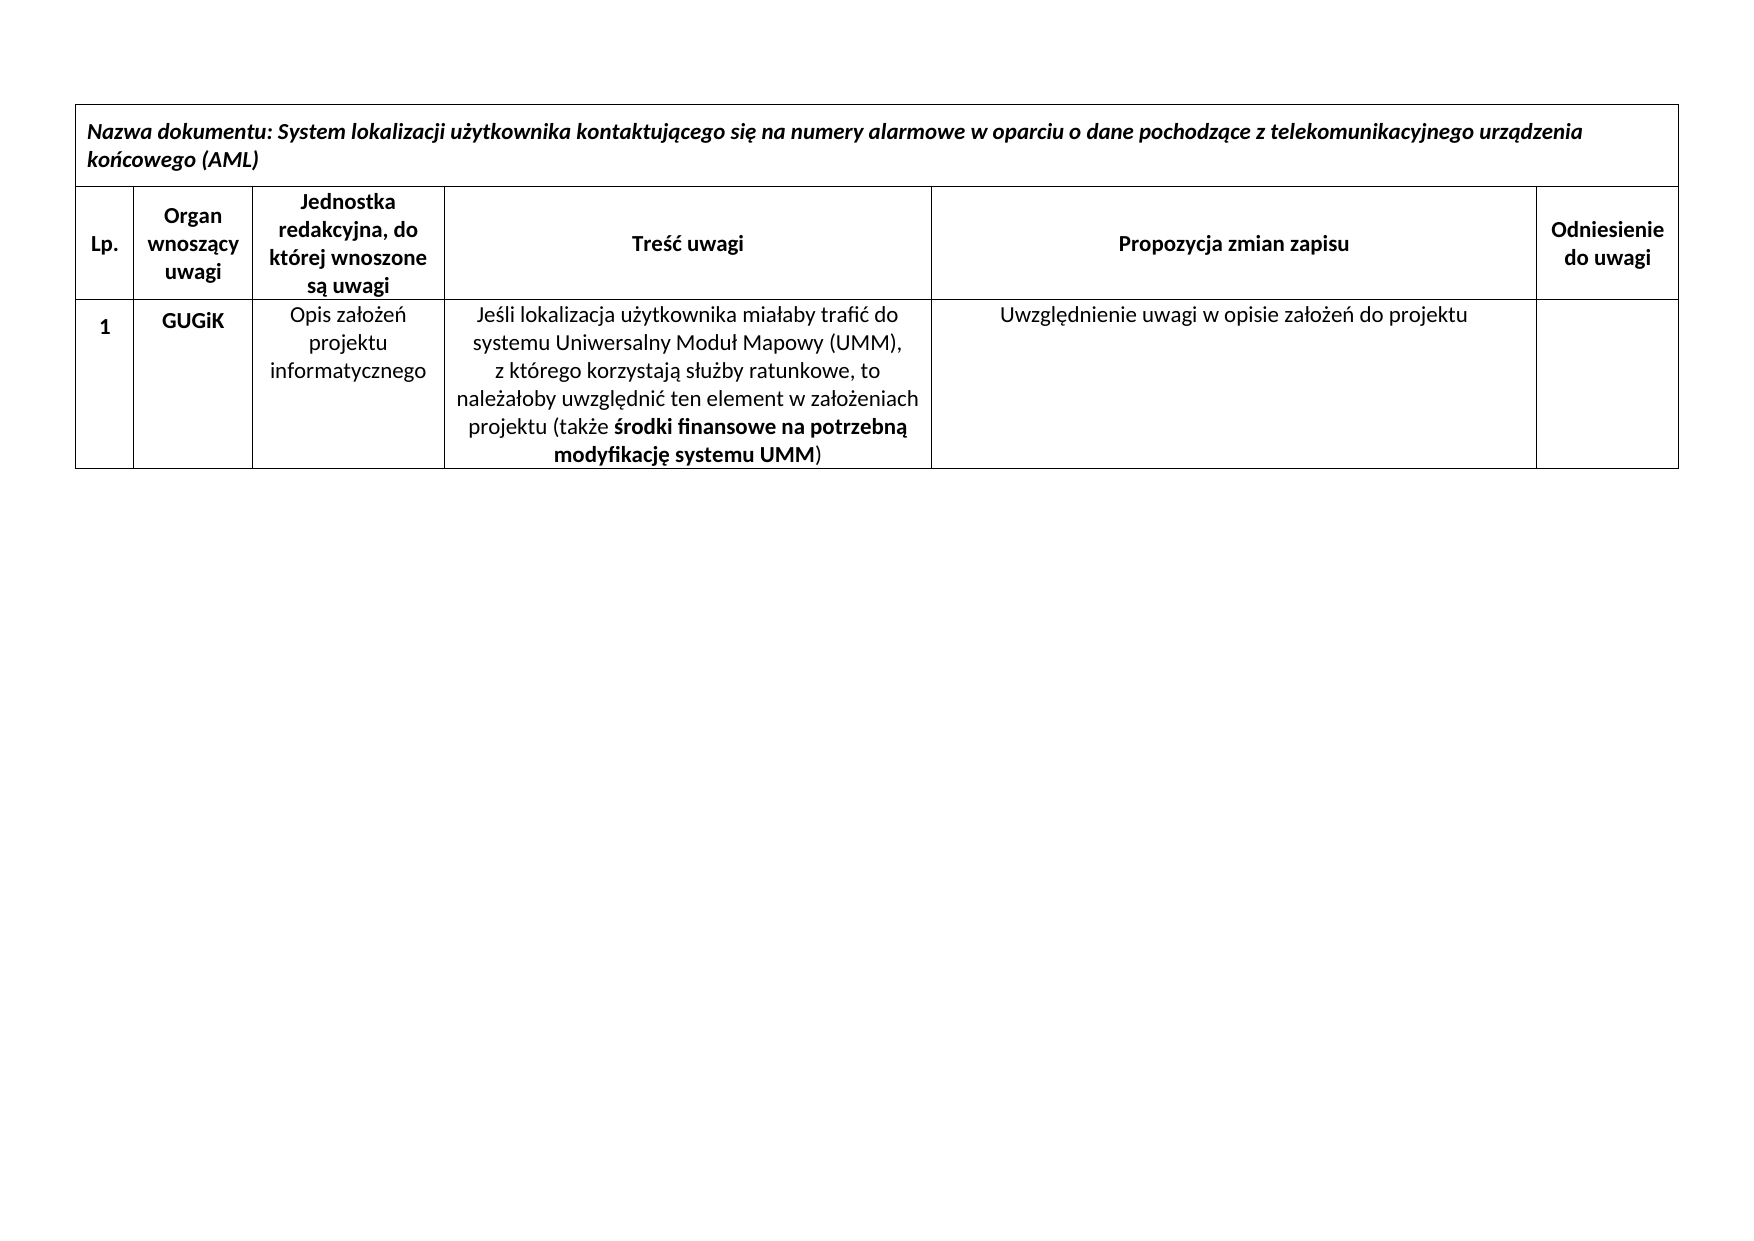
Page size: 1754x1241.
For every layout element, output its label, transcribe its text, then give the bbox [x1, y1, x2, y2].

table_cell Jeśli lokalizacja użytkownika miałaby trafić do systemu Uniwersalny Moduł Mapowy (UMM), z którego korzystają służby ratunkowe, to należałoby uwzględnić ten element w założeniach projektu (także środki finansowe na potrzebną modyfikację systemu UMM) [445, 300, 931, 468]
table_cell Opis założeń projektu informatycznego [253, 300, 444, 468]
table_cell Odniesienie do uwagi [1537, 187, 1678, 299]
table_cell GUGiK [134, 300, 252, 468]
table_cell Propozycja zmian zapisu [932, 187, 1536, 299]
table_cell Organ wnoszący uwagi [134, 187, 252, 299]
table_cell Uwzględnienie uwagi w opisie założeń do projektu [932, 300, 1536, 468]
table_cell 1 [76, 300, 133, 468]
table_cell [1537, 300, 1678, 468]
table_header Nazwa dokumentu: System lokalizacji użytkownika kontaktującego się na numery alarmowe w oparciu o dane pochodzące z telekomunikacyjnego urządzenia końcowego (AML) [76, 105, 1678, 186]
table_cell Jednostka redakcyjna, do której wnoszone są uwagi [253, 187, 444, 299]
table_cell Lp. [76, 187, 133, 299]
table_cell Treść uwagi [445, 187, 931, 299]
